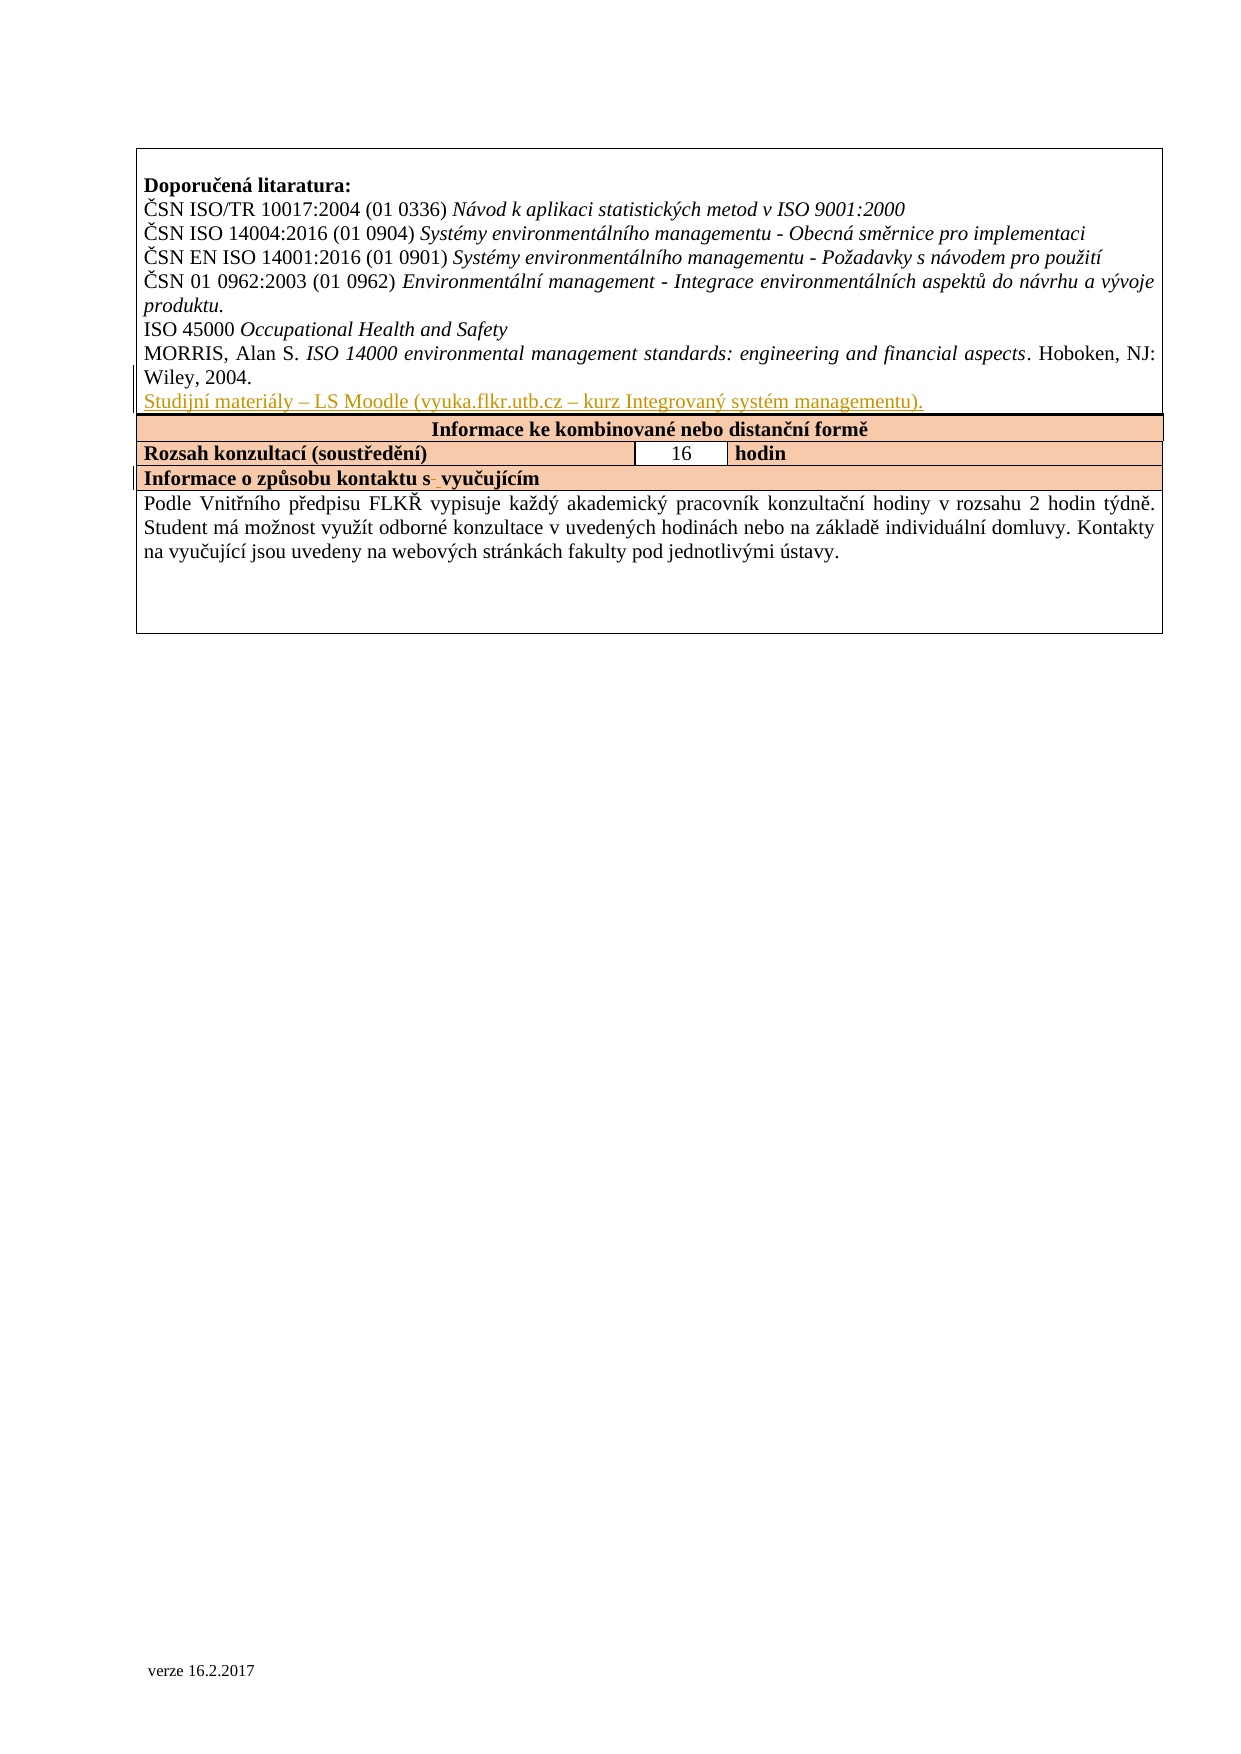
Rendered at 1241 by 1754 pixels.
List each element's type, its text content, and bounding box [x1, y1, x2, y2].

table_cell 16 [636, 442, 727, 465]
table_cell hodin [728, 442, 1162, 465]
table_cell Informace ke kombinované nebo distanční formě [137, 416, 1163, 441]
table_cell Podle Vnitřního předpisu FLKŘ vypisuje každý akademický pracovník konzultační hodiny v rozsahu 2 hodin týdně. Student má možnost využít odborné konzultace v uvedených hodinách nebo na základě individuální domluvy. Kontakty na vyučující jsou uvedeny na webových stránkách fakulty pod jednotlivými ústavy. [137, 491, 1162, 633]
table_cell Informace o způsobu kontaktu svyučujícím [137, 466, 1162, 490]
table_cell Rozsah konzultací (soustředění) [137, 442, 634, 465]
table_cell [137, 149, 1162, 413]
